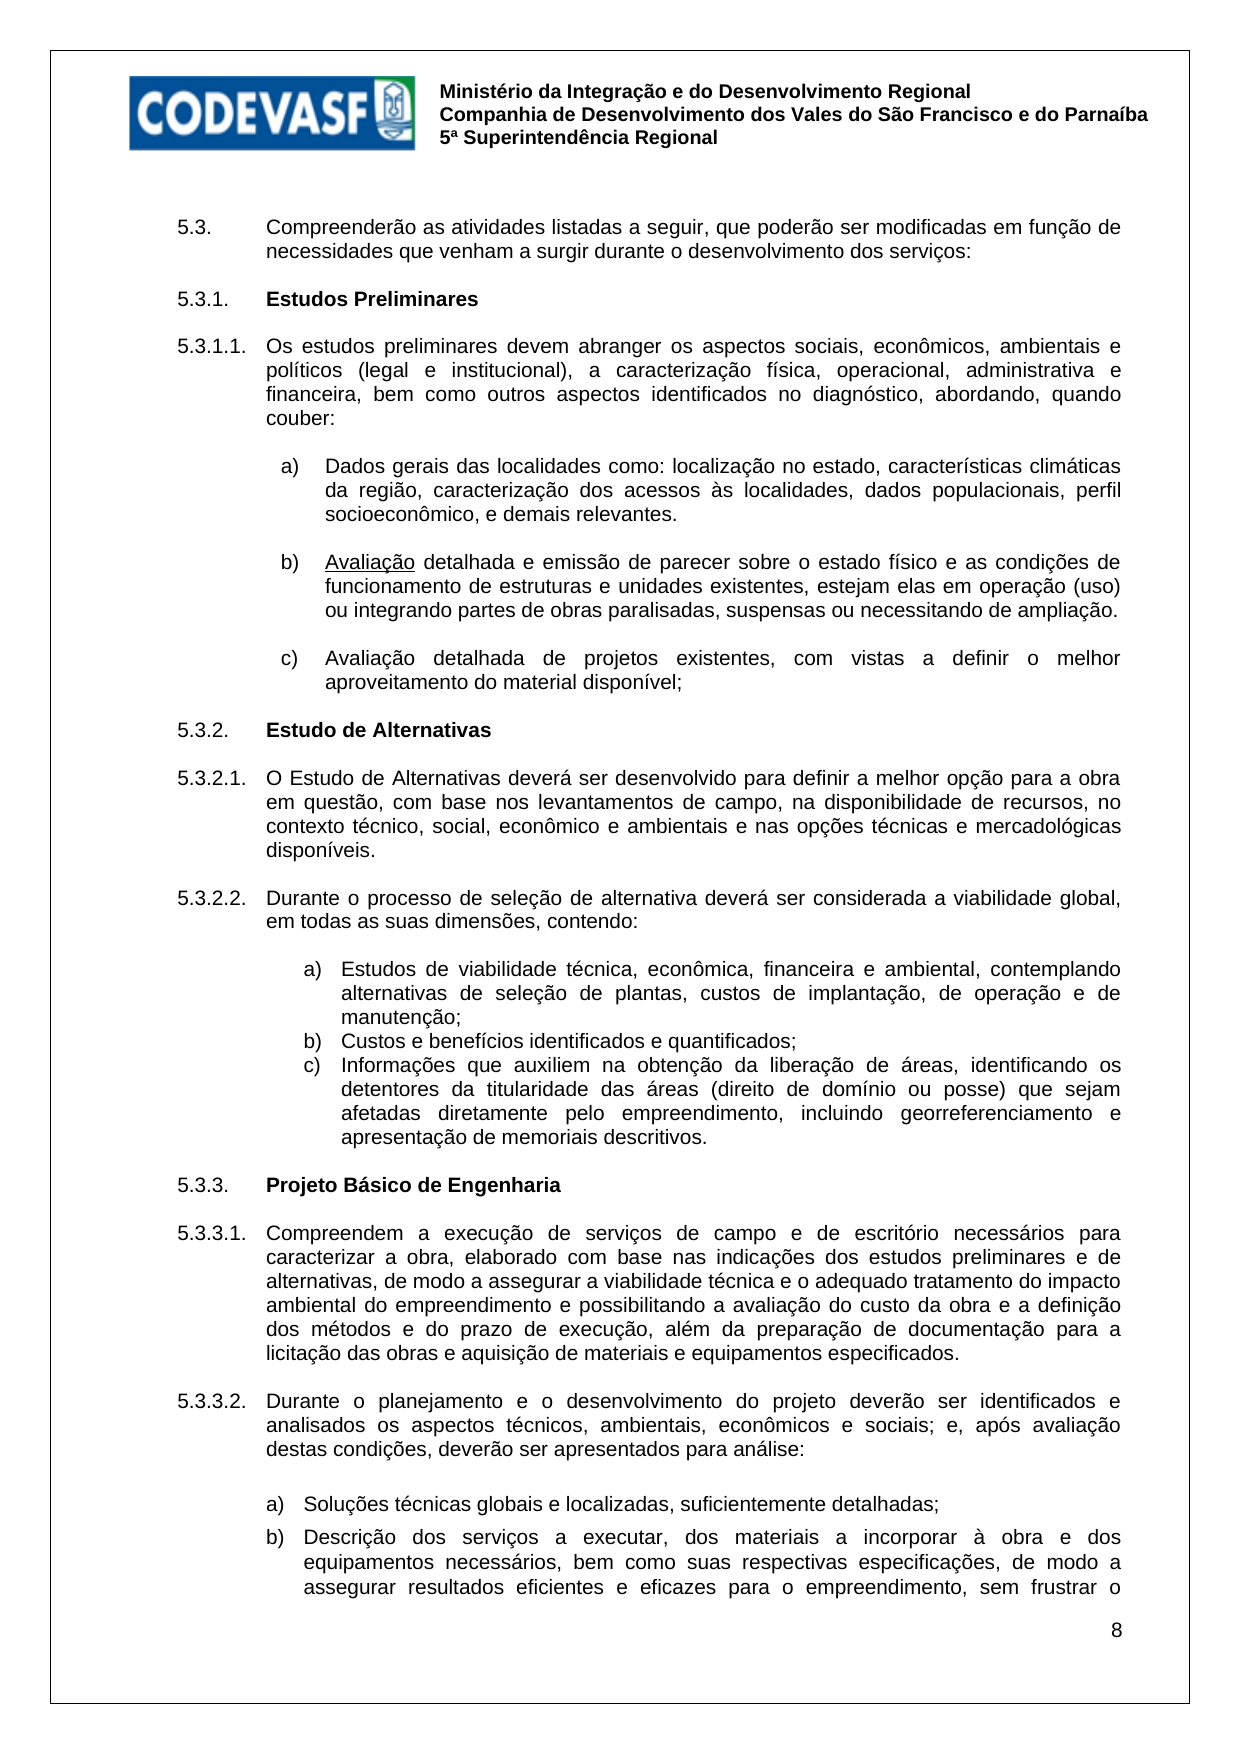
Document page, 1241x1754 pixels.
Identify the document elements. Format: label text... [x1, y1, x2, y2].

subtitle Estudo de Alternativas [177, 718, 1122, 742]
subtitle Compreendem a execução de serviços de campo e de escritório necessários para caracterizar a obra, elaborado com base nas indicações dos estudos preliminares e de alternativas, de modo a assegurar a viabilidade técnica e o adequado tratamento do impacto ambiental do empreendimento e possibilitando a avaliação do custo da obra e a definição dos métodos e do prazo de execução, além da preparação de documentação para a licitação das obras e aquisição de materiais e equipamentos especificados. [177, 1221, 1122, 1364]
subtitle Dados gerais das localidades como: localização no estado, características climáticas da região, caracterização dos acessos às localidades, dados populacionais, perfil socioeconômico, e demais relevantes. [281, 454, 1122, 526]
list Custos e benefícios identificados e quantificados; [303, 1029, 1122, 1053]
subtitle Durante o processo de seleção de alternativa deverá ser considerada a viabilidade global, em todas as suas dimensões, contendo: [177, 885, 1122, 933]
list Soluções técnicas globais e localizadas, suficientemente detalhadas; [266, 1492, 1122, 1516]
subtitle Avaliação detalhada de projetos existentes, com vistas a definir o melhor aproveitamento do material disponível; [281, 646, 1122, 694]
subtitle Avaliação detalhada e emissão de parecer sobre o estado físico e as condições de funcionamento de estruturas e unidades existentes, estejam elas em operação (uso) ou integrando partes de obras paralisadas, suspensas ou necessitando de ampliação. [281, 550, 1122, 622]
picture [129, 76, 417, 153]
subtitle Durante o planejamento e o desenvolvimento do projeto deverão ser identificados e analisados os aspectos técnicos, ambientais, econômicos e sociais; e, após avaliação destas condições, deverão ser apresentados para análise: [177, 1388, 1122, 1460]
subtitle Projeto Básico de Engenharia [177, 1173, 1122, 1197]
subtitle Estudos Preliminares [177, 286, 1122, 310]
subtitle Os estudos preliminares devem abranger os aspectos sociais, econômicos, ambientais e políticos (legal e institucional), a caracterização física, operacional, administrativa e financeira, bem como outros aspectos identificados no diagnóstico, abordando, quando couber: [177, 334, 1122, 430]
subtitle Compreenderão as atividades listadas a seguir, que poderão ser modificadas em função de necessidades que venham a surgir durante o desenvolvimento dos serviços: [177, 214, 1122, 262]
list Estudos de viabilidade técnica, econômica, financeira e ambiental, contemplando alternativas de seleção de plantas, custos de implantação, de operação e de manutenção; [303, 957, 1122, 1029]
list Informações que auxiliem na obtenção da liberação de áreas, identificando os detentores da titularidade das áreas (direito de domínio ou posse) que sejam afetadas diretamente pelo empreendimento, incluindo georreferenciamento e apresentação de memoriais descritivos. [303, 1053, 1122, 1149]
subtitle O Estudo de Alternativas deverá ser desenvolvido para definir a melhor opção para a obra em questão, com base nos levantamentos de campo, na disponibilidade de recursos, no contexto técnico, social, econômico e ambientais e nas opções técnicas e mercadológicas disponíveis. [177, 766, 1122, 861]
